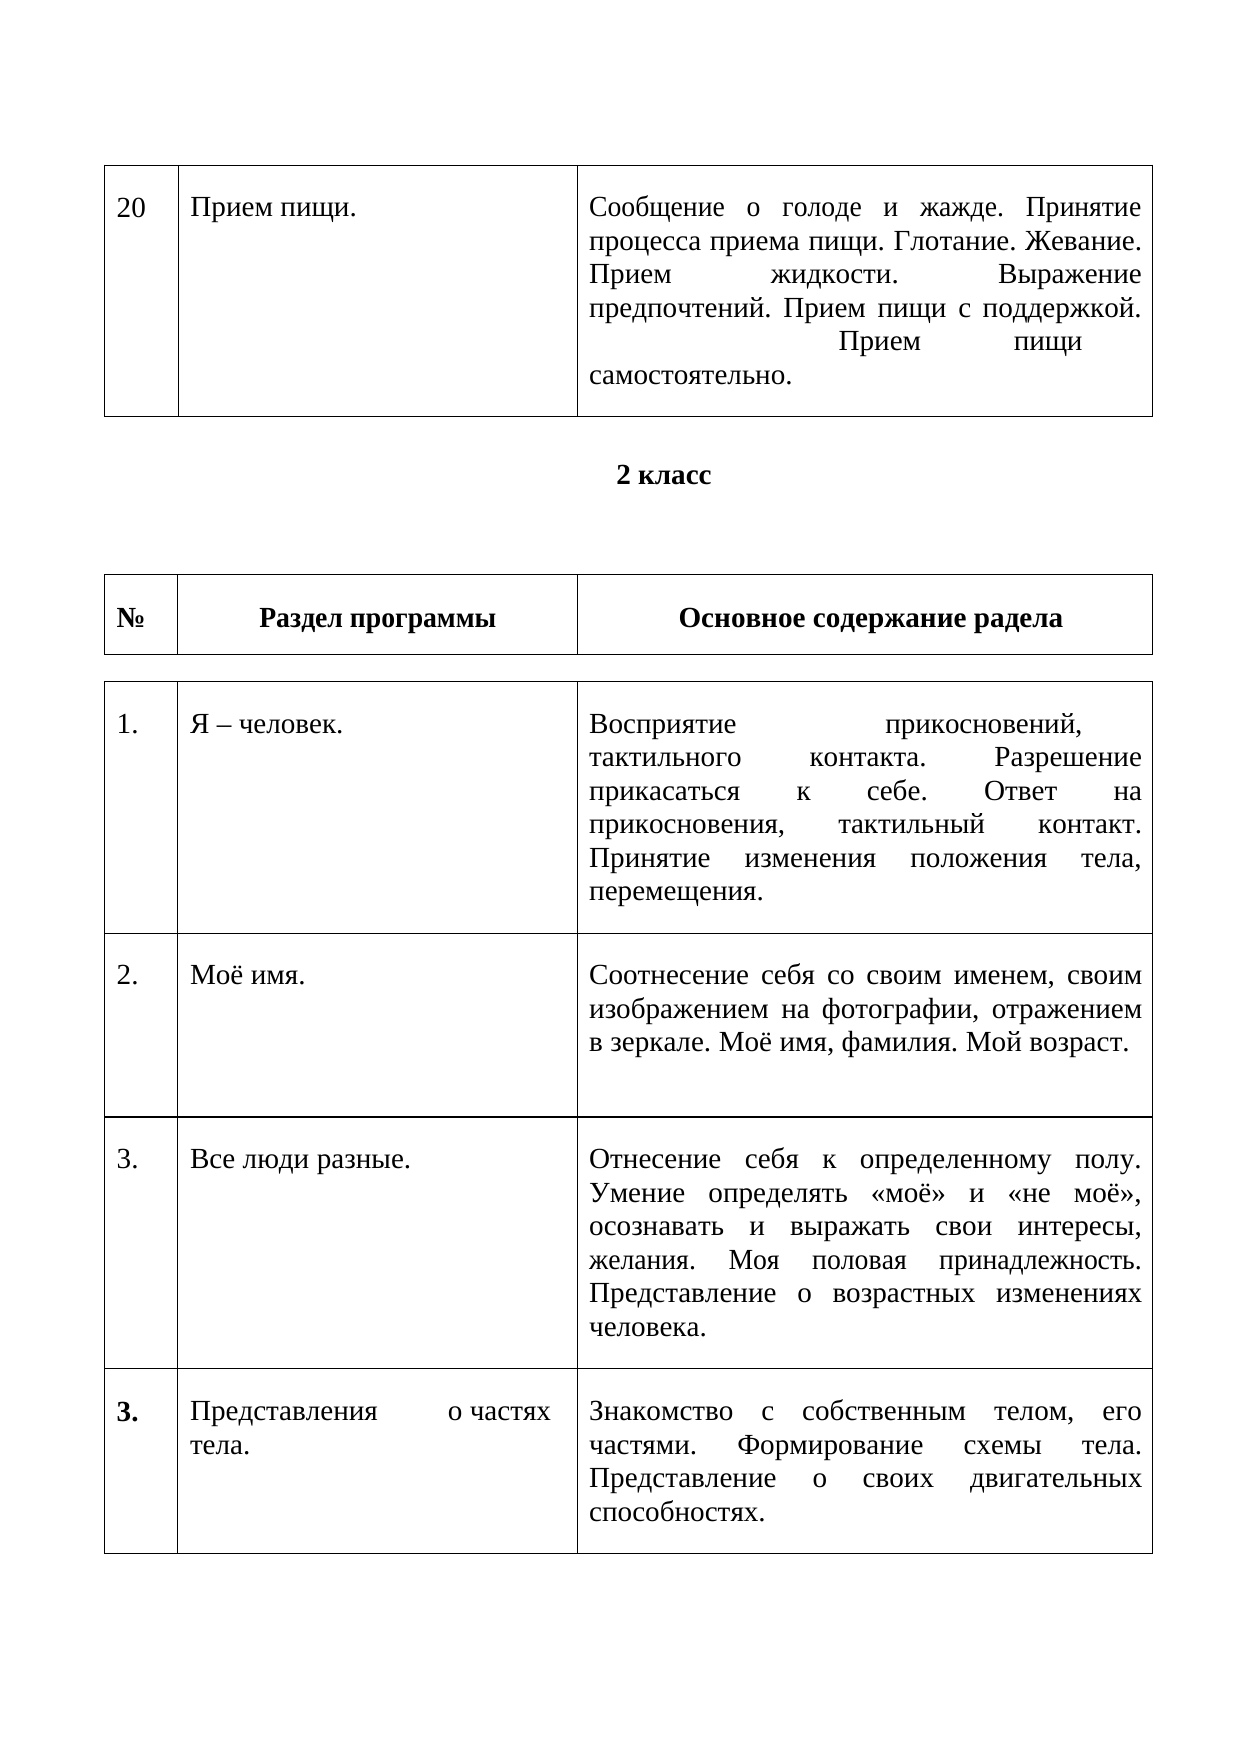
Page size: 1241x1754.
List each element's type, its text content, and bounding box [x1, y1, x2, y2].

table_cell 20 [105, 166, 178, 416]
table_cell Все люди разные. [178, 1118, 577, 1368]
subtitle 2 класс [177, 457, 1151, 490]
table_header 1. [105, 682, 177, 932]
table_header № [105, 575, 177, 654]
table_header Основное содержание радела [578, 575, 1152, 654]
table_cell Соотнесение себя со своим именем, своим изображением на фотографии, отражением в зеркале. Моё имя, фамилия. Мой возраст. [578, 934, 1152, 1116]
table_cell Сообщение о голоде и жажде. Принятие процесса приема пищи. Глотание. Жевание. Прием жидкости. Выражение предпочтений. Прием пищи с поддержкой. Прием пищи самостоятельно. [578, 166, 1152, 416]
table_cell Представления о частях тела. [178, 1369, 577, 1552]
table_cell Моё имя. [178, 934, 577, 1116]
table_header Восприятие прикосновений, тактильного контакта. Разрешение прикасаться к себе. Ответ на прикосновения, тактильный контакт. Принятие изменения положения тела, перемещения. [578, 682, 1152, 932]
table_cell 3. [105, 1369, 177, 1552]
table_cell Отнесение себя к определенному полу. Умение определять «моё» и «не моё», осознавать и выражать свои интересы, желания. Моя половая принадлежность. Представление о возрастных изменениях человека. [578, 1118, 1152, 1368]
table_cell Прием пищи. [179, 166, 577, 416]
table_cell 3. [105, 1118, 177, 1368]
table_cell 2. [105, 934, 177, 1116]
table_header Я – человек. [178, 682, 577, 932]
table_header Раздел программы [178, 575, 577, 654]
table_cell Знакомство с собственным телом, его частями. Формирование схемы тела. Представление о своих двигательных способностях. [578, 1369, 1152, 1552]
